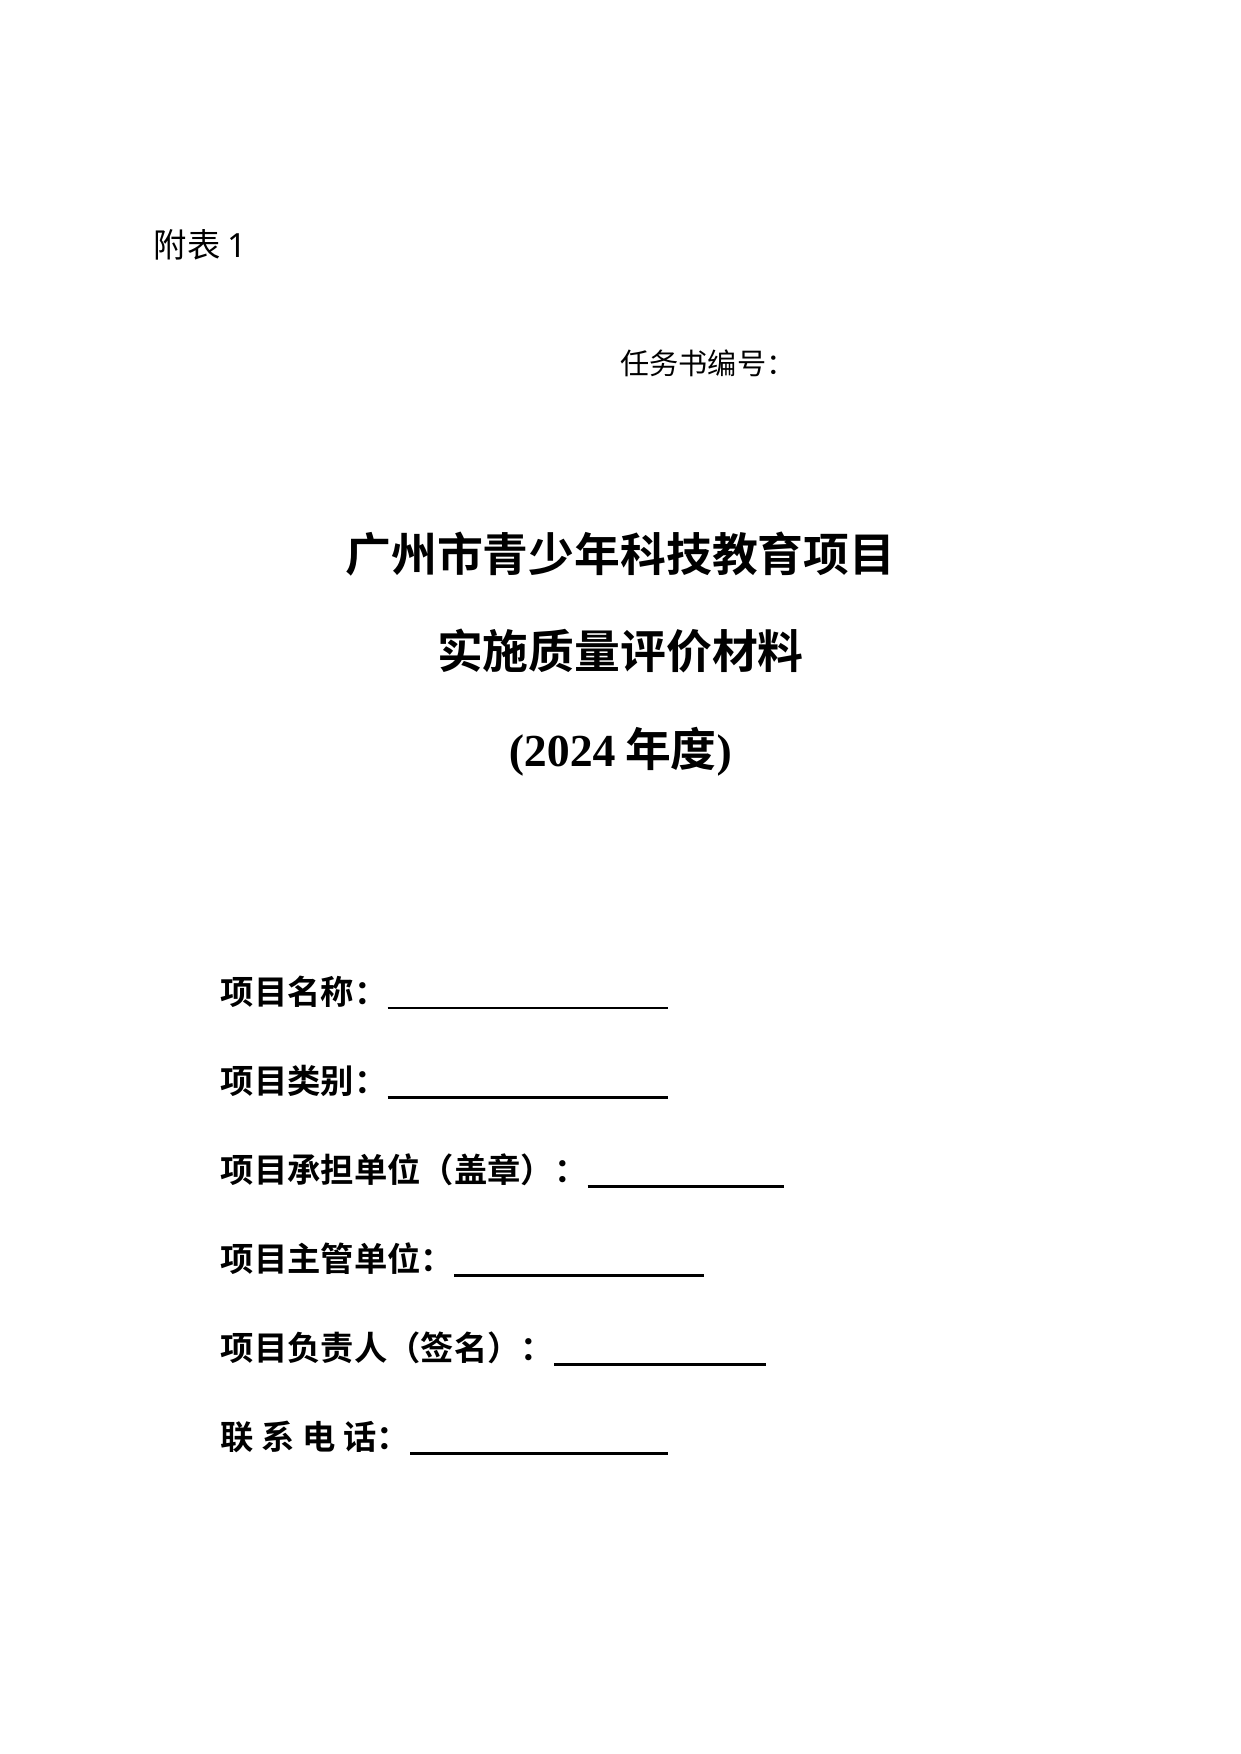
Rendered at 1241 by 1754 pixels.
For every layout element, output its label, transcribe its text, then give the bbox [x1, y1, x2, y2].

text 附表1 [153, 211, 1087, 269]
text 项目类别： [153, 1046, 1087, 1111]
text 项目承担单位（盖章）： [153, 1136, 1087, 1201]
text 项目主管单位： [153, 1224, 1087, 1289]
text 任务书编号： [153, 327, 1087, 386]
text 项目负责人（签名）： [153, 1314, 1087, 1379]
text 项目名称： [153, 957, 1087, 1022]
text 广州市青少年科技教育项目 实施质量评价材料 (2024年度) [153, 502, 1087, 795]
text 联 系 电 话： [153, 1403, 1087, 1500]
